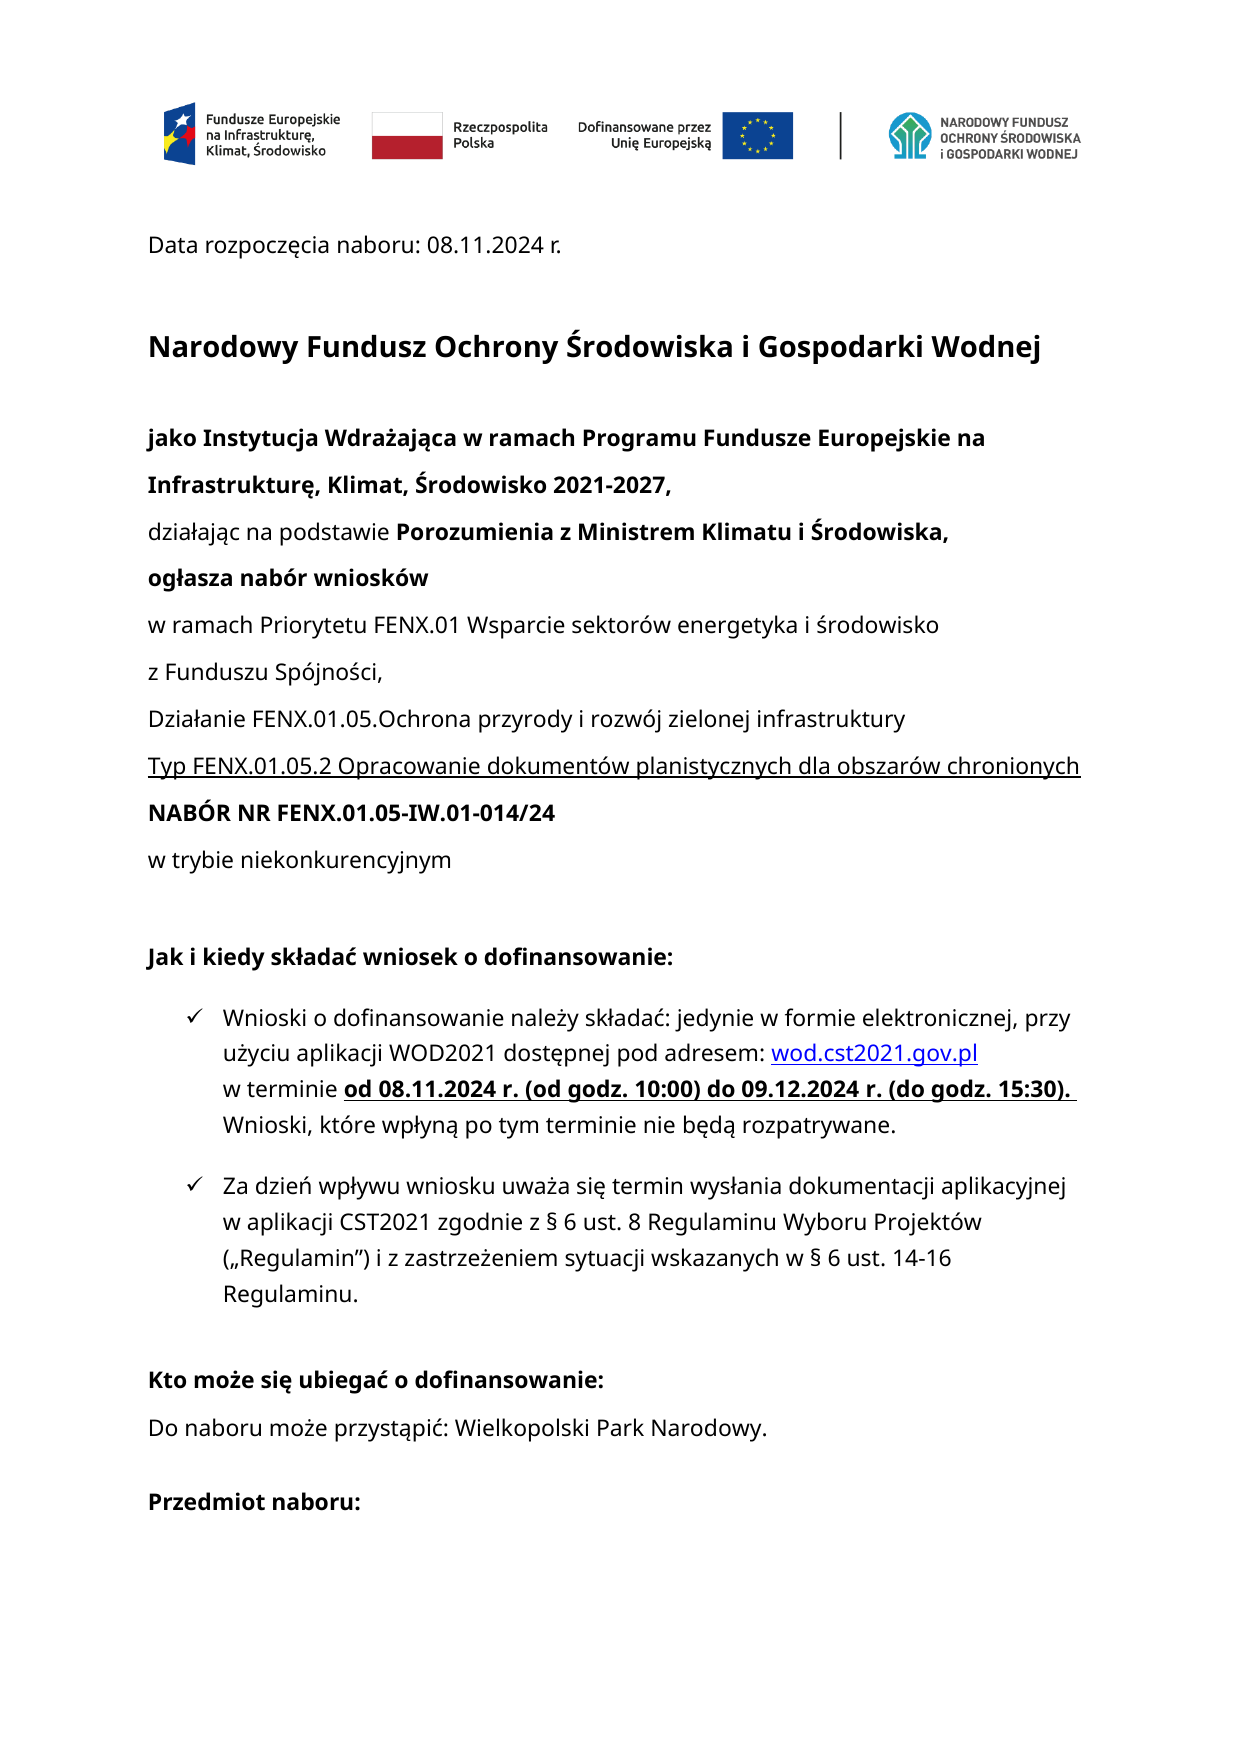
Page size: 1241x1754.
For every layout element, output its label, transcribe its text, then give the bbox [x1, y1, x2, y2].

text Narodowy Fundusz Ochrony Środowiska i Gospodarki Wodnej [148, 326, 1093, 366]
text Do naboru może przystąpić: Wielkopolski Park Narodowy. [148, 1412, 1093, 1444]
list Za dzień wpływu wniosku uważa się termin wysłania dokumentacji aplikacyjnej w aplikacji CST2021 zgodnie z § 6 ust. 8 Regulaminu Wyboru Projektów („Regulamin”) i z zastrzeżeniem sytuacji wskazanych w § 6 ust. 14-16 Regulaminu. [185, 1170, 1093, 1309]
picture [147, 86, 1093, 181]
list Wnioski o dofinansowanie należy składać: jedynie w formie elektronicznej, przy użyciu aplikacji WOD2021 dostępnej pod adresem: wod.cst2021.gov.pl w terminie od 08.11.2024 r. (od godz. 10:00) do 09.12.2024 r. (do godz. 15:30). Wnioski, które wpłyną po tym terminie nie będą rozpatrywane. [185, 1001, 1093, 1141]
text Kto może się ubiegać o dofinansowanie: [148, 1364, 1093, 1395]
text jako Instytucja Wdrażająca w ramach Programu Fundusze Europejskie na Infrastrukturę, Klimat, Środowisko 2021-2027, działając na podstawie Porozumienia z Ministrem Klimatu i Środowiska, ogłasza nabór wniosków w ramach Priorytetu FENX.01 Wsparcie sektorów energetyka i środowisko z Funduszu Spójności, Działanie FENX.01.05.Ochrona przyrody i rozwój zielonej infrastruktury Typ FENX.01.05.2 Opracowanie dokumentów planistycznych dla obszarów chronionych NABÓR NR FENX.01.05-IW.01-014/24 w trybie niekonkurencyjnym [148, 422, 1093, 875]
text Przedmiot naboru: [148, 1486, 1093, 1517]
text Jak i kiedy składać wniosek o dofinansowanie: [148, 941, 1093, 972]
subtitle Data rozpoczęcia naboru: 08.11.2024 r. [148, 229, 1093, 296]
